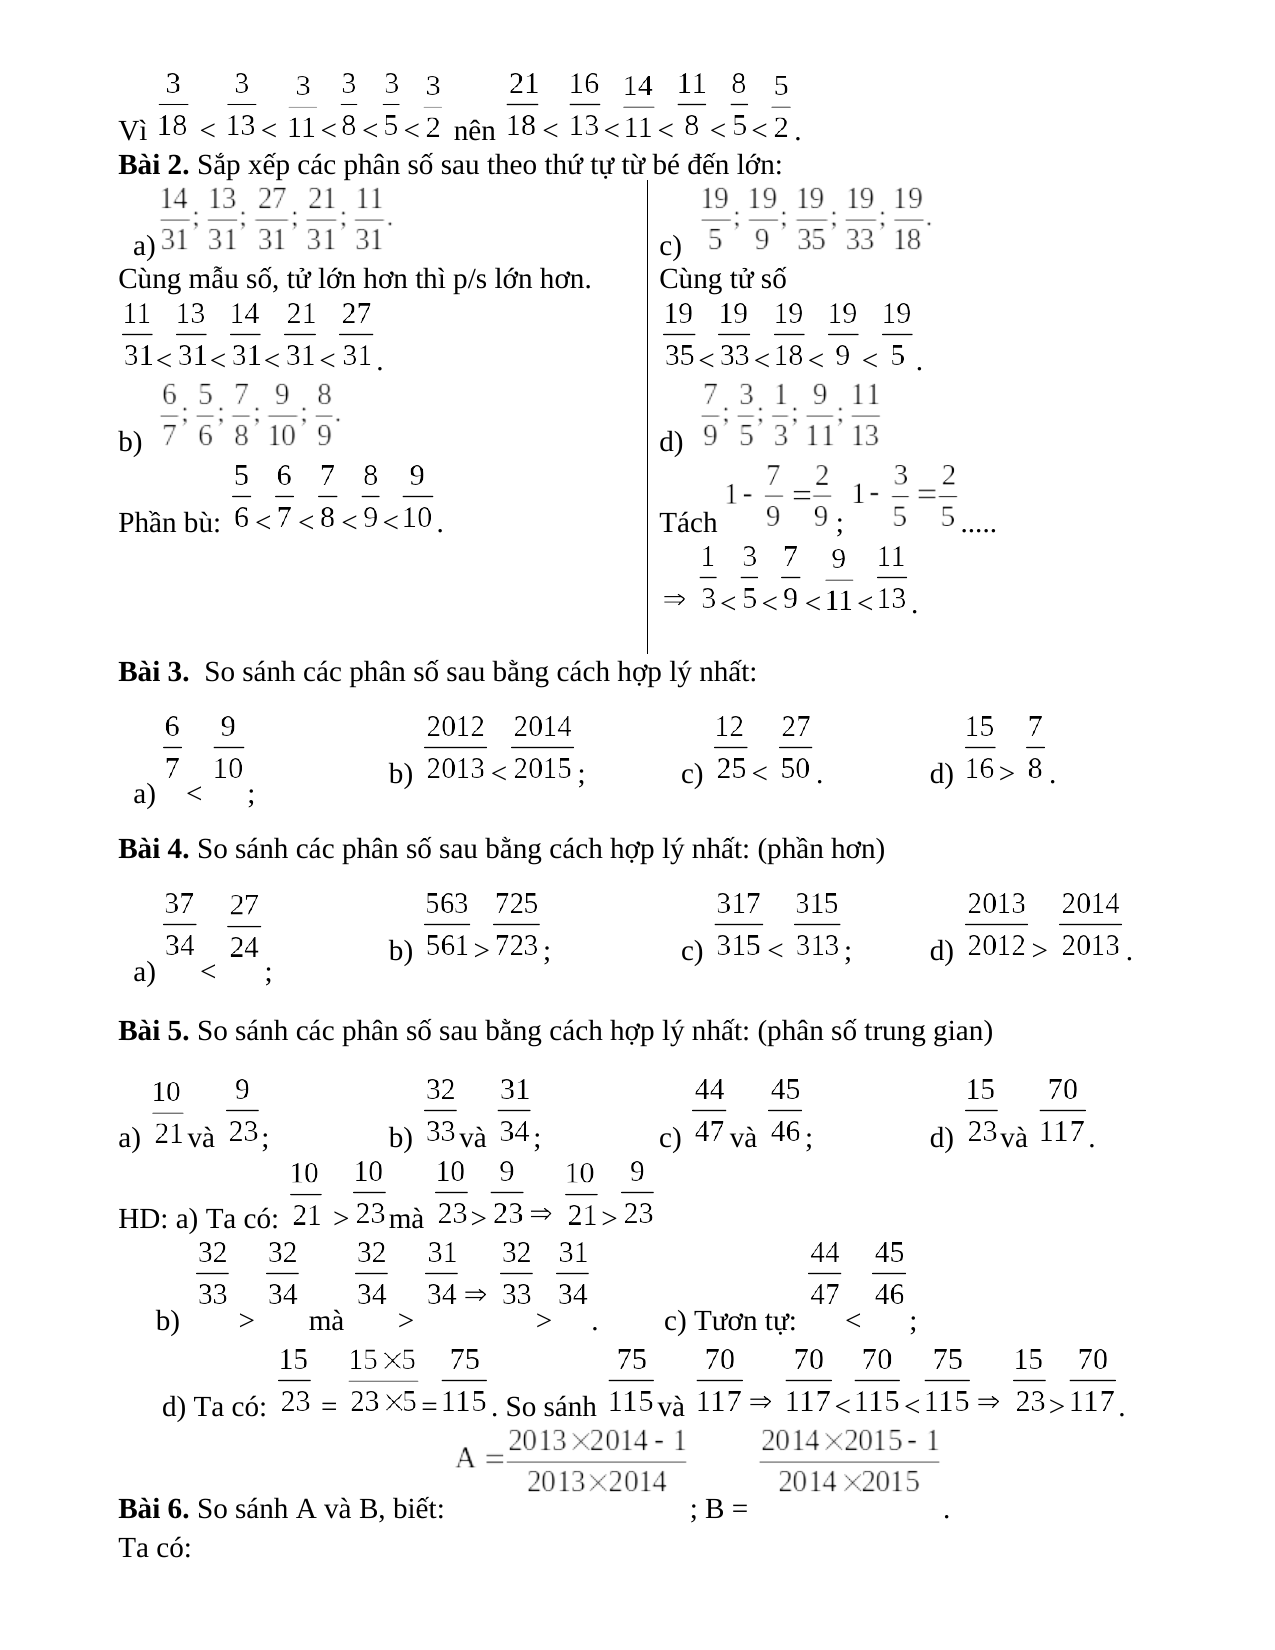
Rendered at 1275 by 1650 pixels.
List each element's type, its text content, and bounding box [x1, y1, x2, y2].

table_header b) và ; [377, 1072, 648, 1153]
table_header a) và ; [107, 1072, 377, 1153]
table_header c) và ; [648, 1072, 918, 1153]
table_header Cùng tử số <<<<. Tách ; ..... <<<<. [648, 180, 1189, 654]
table_header b) >; [378, 885, 648, 1013]
list Bài 4. So sánh các phân số sau bằng cách hợp lý nhất: (phần hơn) [118, 831, 1214, 864]
list d) Ta có: = =. So sánh và <<>. [118, 1342, 1239, 1423]
table_header d) > . [918, 885, 1181, 1013]
table_header d) > . [918, 708, 1181, 831]
list Bài 5. So sánh các phân số sau bằng cách hợp lý nhất: (phân số trung gian) [118, 1013, 1214, 1046]
list Vì < < <<< nên < <<<<. [118, 66, 1214, 147]
list Bài 3. So sánh các phân số sau bằng cách hợp lý nhất: [118, 654, 1214, 687]
list HD: a) Ta có: >mà >> [118, 1153, 1239, 1234]
table_header < ; [118, 708, 377, 831]
list Bài 6. So sánh A và B, biết: ; B = . [118, 1423, 1214, 1525]
table_header d) và . [918, 1072, 1189, 1153]
list Bài 2. Sắp xếp các phân số sau theo thứ tự từ bé đến lớn: [118, 147, 1214, 180]
table_header < ; [118, 885, 377, 1013]
table_header Cùng mẫu số, tử lớn hơn thì p/s lớn hơn. <<<<. Phần bù: <<<<. [107, 180, 647, 654]
table_header c) < ; [648, 885, 918, 1013]
list Ta có: [118, 1530, 1214, 1563]
list > mà > >. c) Tươn tự: < ; [156, 1234, 1239, 1337]
table_header c) < . [648, 708, 918, 831]
table_header b) <; [378, 708, 648, 831]
